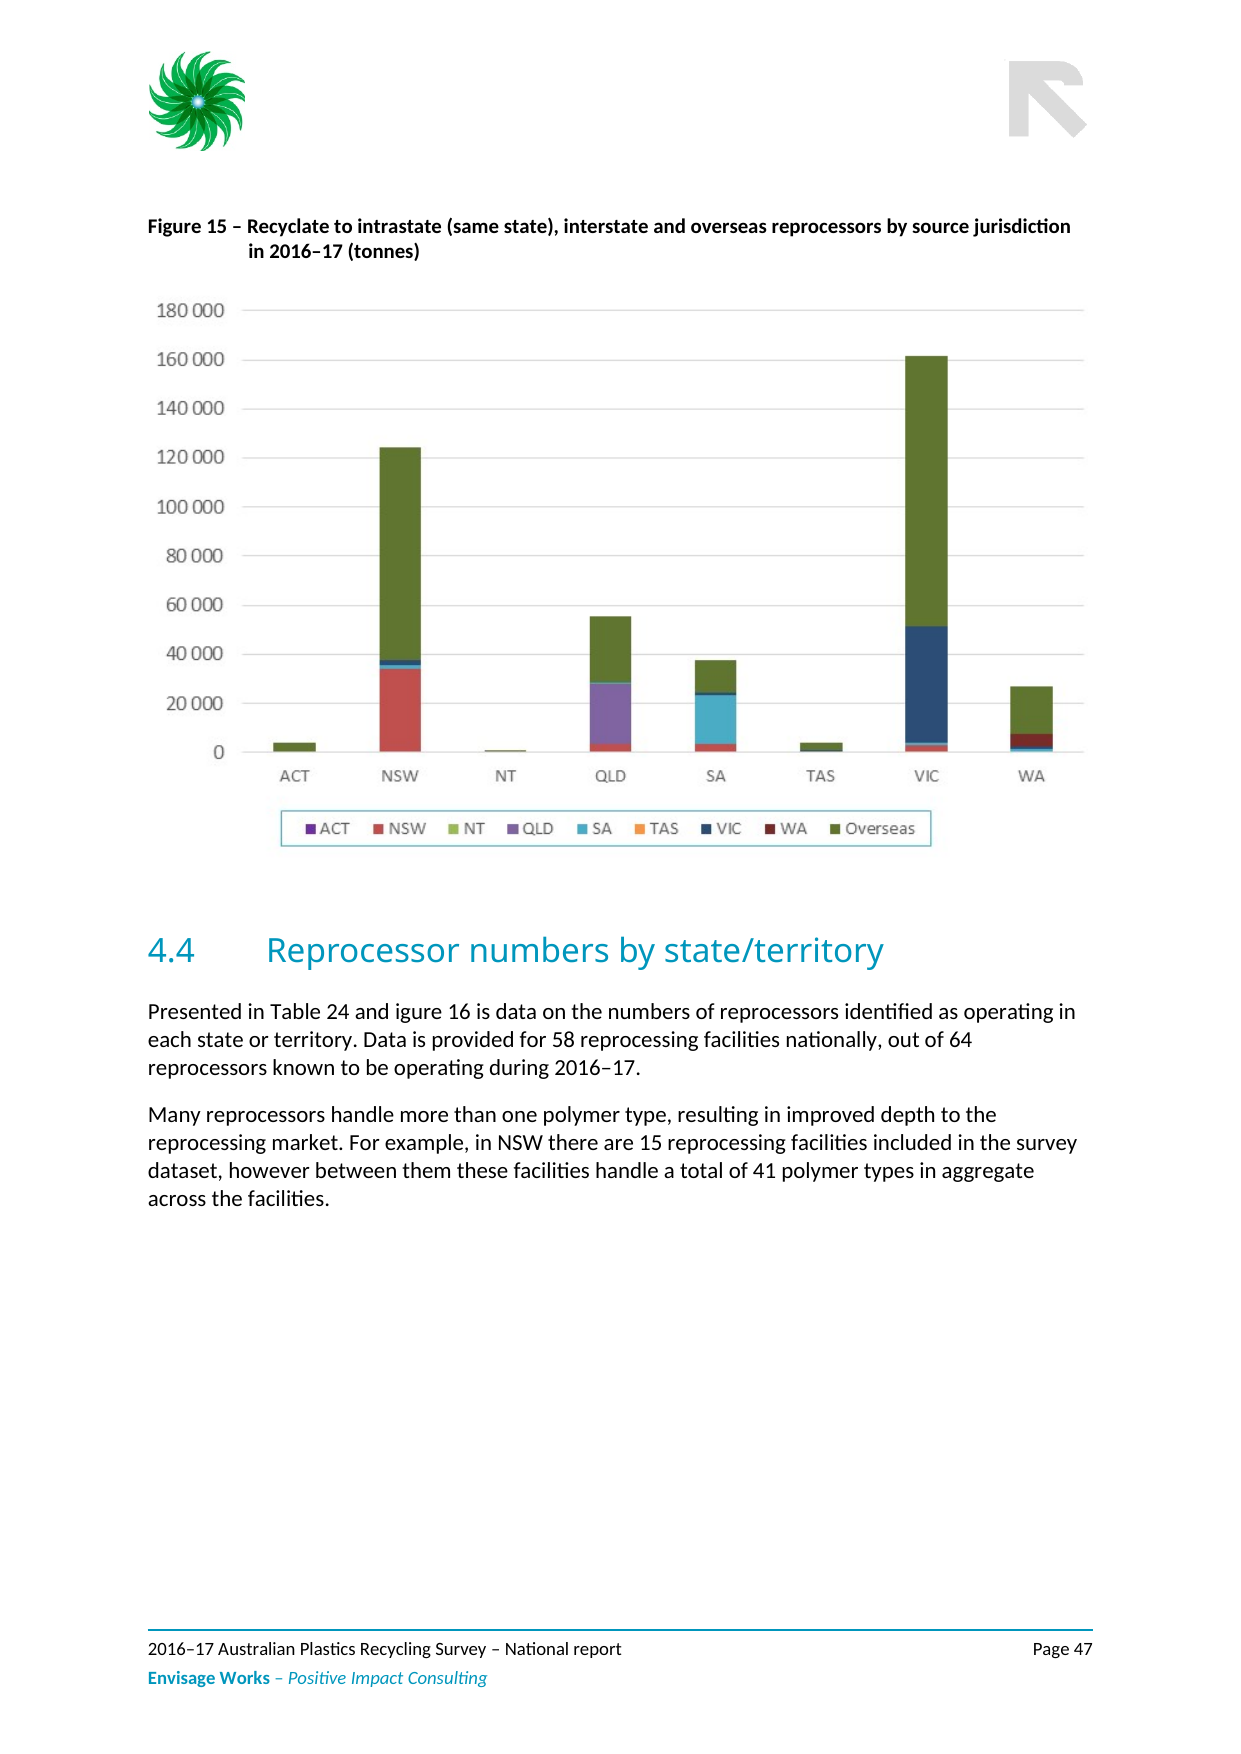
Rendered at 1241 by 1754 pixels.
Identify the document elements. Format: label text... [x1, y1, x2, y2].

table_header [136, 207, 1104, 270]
picture [1004, 59, 1091, 141]
text Presented in Table 24 and Figure 16 is data on the numbers of reprocessors identified as operating in each state or territory. Data is provided for 58 reprocessing facilities nationally, out of 64 reprocessors known to be operating during 2016–17. [148, 997, 1092, 1081]
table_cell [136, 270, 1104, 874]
text Many reprocessors handle more than one polymer type, resulting in improved depth to the reprocessing market. For example, in NSW there are 15 reprocessing facilities included in the survey dataset, however between them these facilities handle a total of 41 polymer types in aggregate across the facilities. [148, 1100, 1092, 1212]
picture [147, 276, 1093, 868]
picture [147, 51, 245, 149]
subtitle Reprocessor numbers by state/territory [148, 927, 1092, 972]
